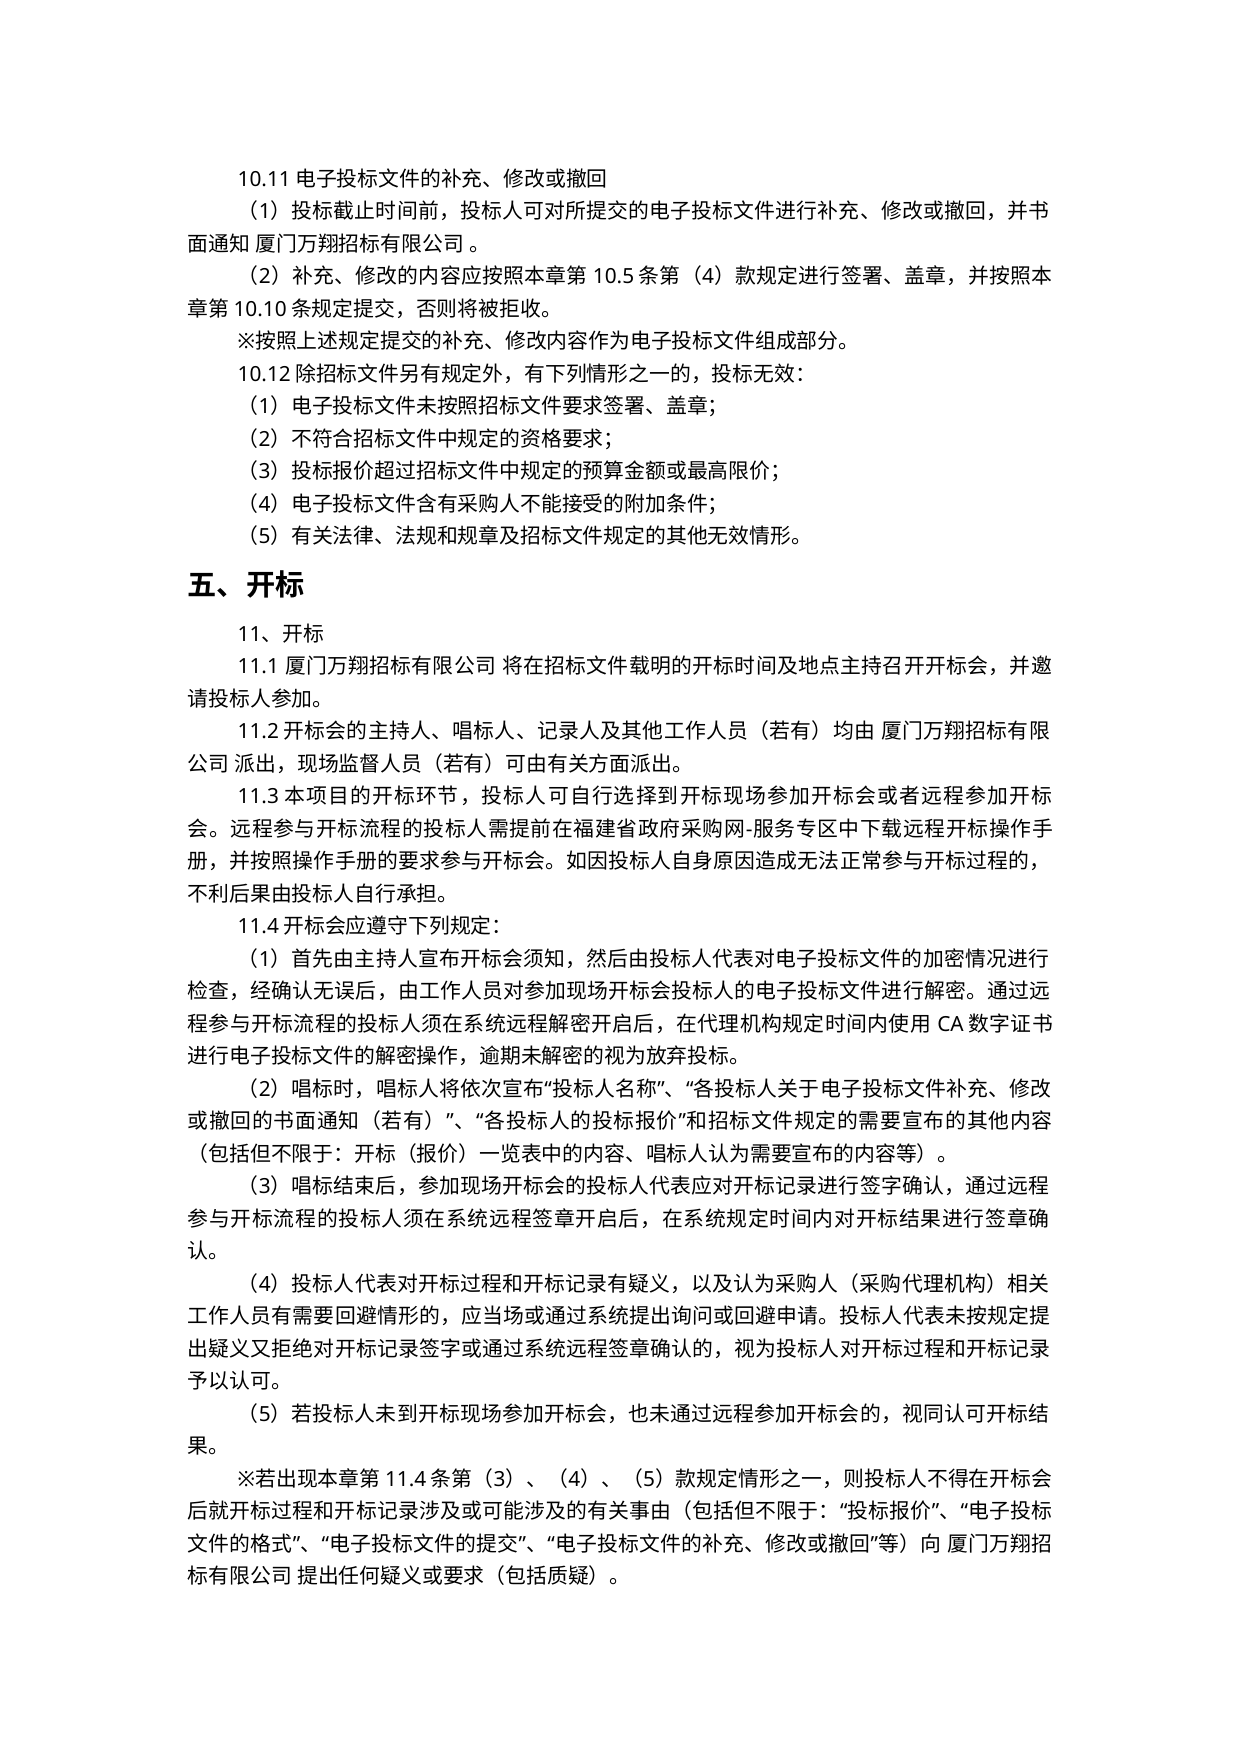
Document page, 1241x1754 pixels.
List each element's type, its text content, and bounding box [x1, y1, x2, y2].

text （3）投标报价超过招标文件中规定的预算金额或最高限价； [187, 454, 1053, 487]
text （5）有关法律、法规和规章及招标文件规定的其他无效情形。 [187, 519, 1053, 552]
text 11.1 厦门万翔招标有限公司 将在招标文件载明的开标时间及地点主持召开开标会，并邀请投标人参加。 [187, 649, 1053, 714]
text 11.4开标会应遵守下列规定： [187, 909, 1053, 942]
text （2）补充、修改的内容应按照本章第10.5条第（4）款规定进行签署、盖章，并按照本章第10.10条规定提交，否则将被拒收。 [187, 259, 1053, 324]
text （5）若投标人未到开标现场参加开标会，也未通过远程参加开标会的，视同认可开标结果。 [187, 1397, 1053, 1462]
text （1）首先由主持人宣布开标会须知，然后由投标人代表对电子投标文件的加密情况进行检查，经确认无误后，由工作人员对参加现场开标会投标人的电子投标文件进行解密。通过远程参与开标流程的投标人须在系统远程解密开启后，在代理机构规定时间内使用CA数字证书进行电子投标文件的解密操作，逾期未解密的视为放弃投标。 [187, 942, 1053, 1072]
text （4）投标人代表对开标过程和开标记录有疑义，以及认为采购人（采购代理机构）相关工作人员有需要回避情形的，应当场或通过系统提出询问或回避申请。投标人代表未按规定提出疑义又拒绝对开标记录签字或通过系统远程签章确认的，视为投标人对开标过程和开标记录予以认可。 [187, 1267, 1053, 1397]
text ※按照上述规定提交的补充、修改内容作为电子投标文件组成部分。 [187, 324, 1053, 357]
text （4）电子投标文件含有采购人不能接受的附加条件； [187, 487, 1053, 519]
text 11.2开标会的主持人、唱标人、记录人及其他工作人员（若有）均由 厦门万翔招标有限公司 派出，现场监督人员（若有）可由有关方面派出。 [187, 714, 1053, 779]
text ※若出现本章第11.4条第（3）、（4）、（5）款规定情形之一，则投标人不得在开标会后就开标过程和开标记录涉及或可能涉及的有关事由（包括但不限于：“投标报价”、“电子投标文件的格式”、“电子投标文件的提交”、“电子投标文件的补充、修改或撤回”等）向 厦门万翔招标有限公司 提出任何疑义或要求（包括质疑）。 [187, 1462, 1053, 1592]
text 10.12除招标文件另有规定外，有下列情形之一的，投标无效： [187, 357, 1053, 389]
text （1）投标截止时间前，投标人可对所提交的电子投标文件进行补充、修改或撤回，并书面通知 厦门万翔招标有限公司 。 [187, 194, 1053, 259]
text （2）唱标时，唱标人将依次宣布“投标人名称”、“各投标人关于电子投标文件补充、修改或撤回的书面通知（若有）”、“各投标人的投标报价”和招标文件规定的需要宣布的其他内容（包括但不限于：开标（报价）一览表中的内容、唱标人认为需要宣布的内容等）。 [187, 1072, 1053, 1169]
text （2）不符合招标文件中规定的资格要求； [187, 422, 1053, 454]
text 11、开标 [187, 617, 1053, 649]
text 五、开标 [187, 552, 1053, 617]
text 11.3本项目的开标环节，投标人可自行选择到开标现场参加开标会或者远程参加开标会。远程参与开标流程的投标人需提前在福建省政府采购网-服务专区中下载远程开标操作手册，并按照操作手册的要求参与开标会。如因投标人自身原因造成无法正常参与开标过程的，不利后果由投标人自行承担。 [187, 779, 1053, 909]
text 10.11电子投标文件的补充、修改或撤回 [187, 162, 1053, 194]
text （3）唱标结束后，参加现场开标会的投标人代表应对开标记录进行签字确认，通过远程参与开标流程的投标人须在系统远程签章开启后，在系统规定时间内对开标结果进行签章确认。 [187, 1169, 1053, 1267]
text （1）电子投标文件未按照招标文件要求签署、盖章； [187, 389, 1053, 422]
